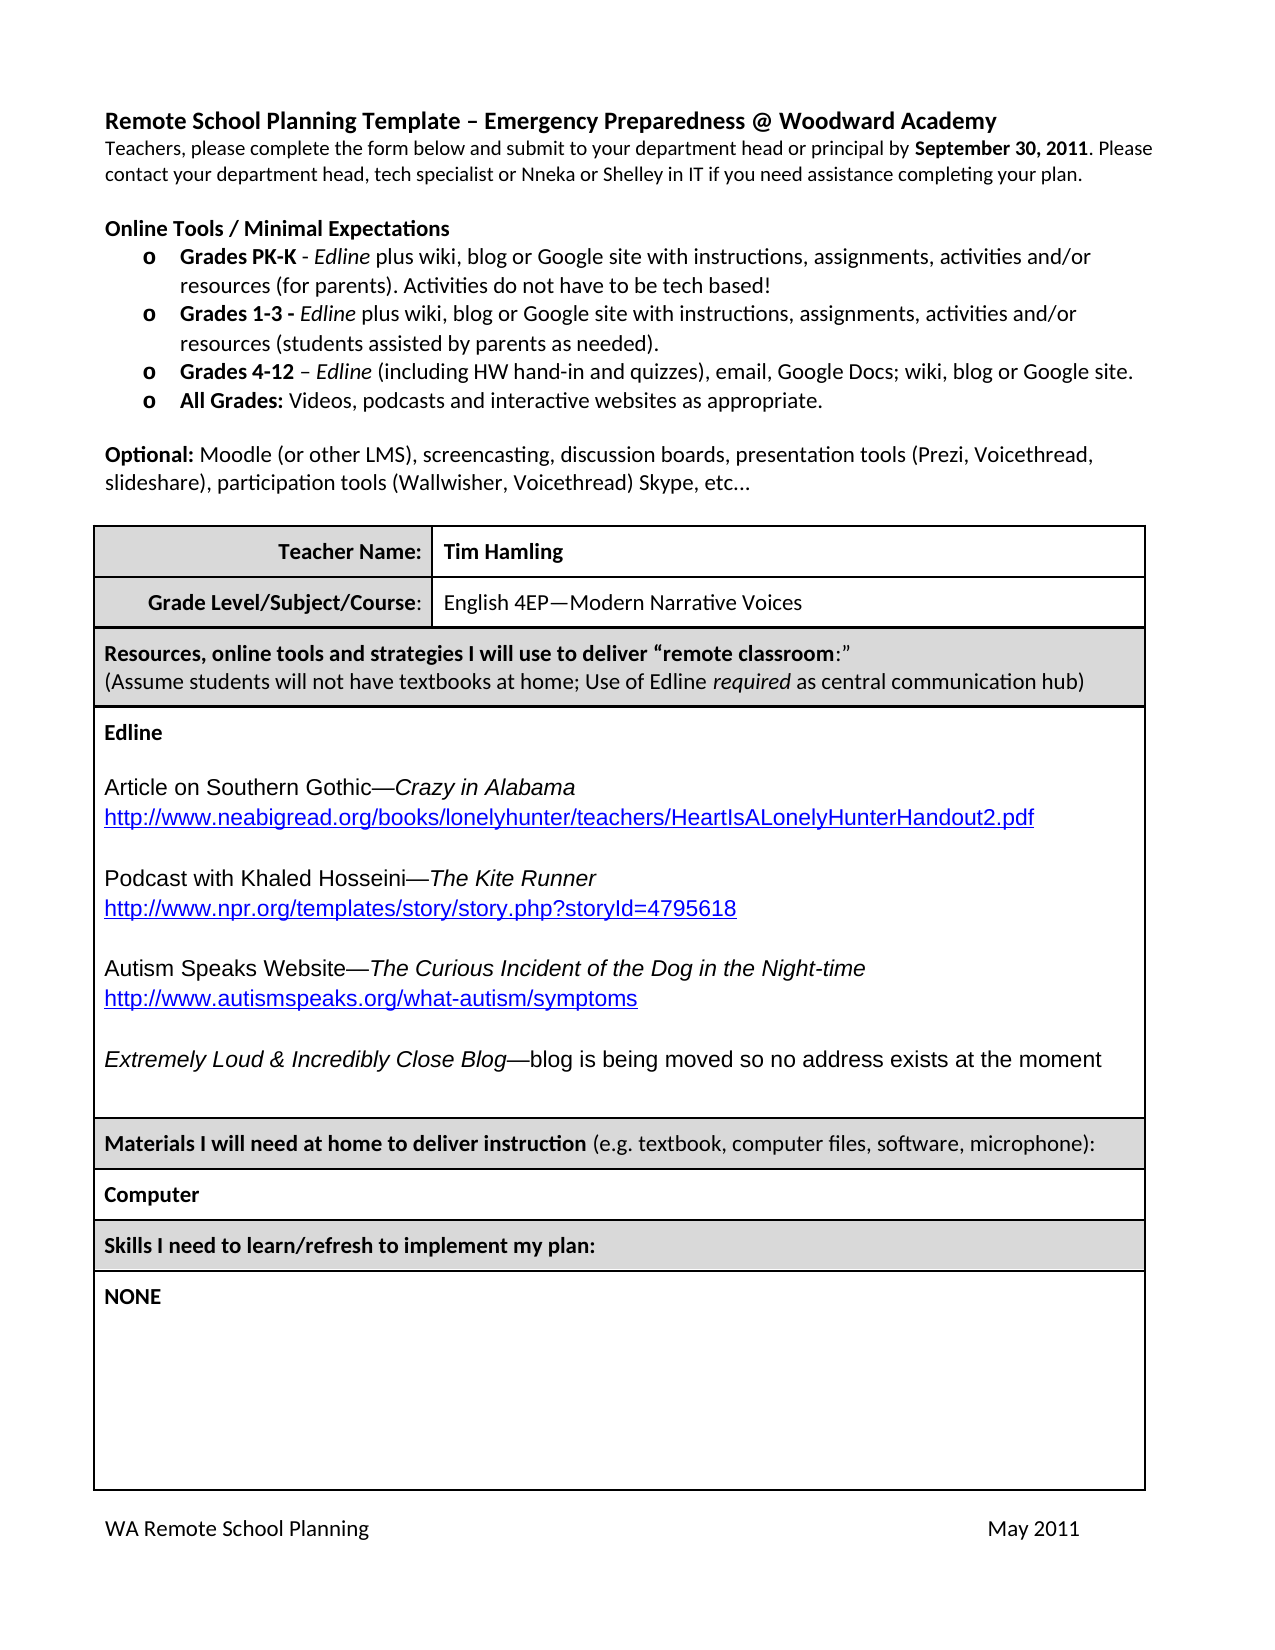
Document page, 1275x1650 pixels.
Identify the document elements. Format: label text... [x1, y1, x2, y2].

list Grades 4-12 – Edline (including HW hand-in and quizzes), email, Google Docs; wiki, blog or Google site. [142, 357, 1170, 386]
table_cell Skills I need to learn/refresh to implement my plan: [95, 1221, 1144, 1269]
text Online Tools / Minimal Expectations [105, 214, 1170, 242]
list Grades 1-3 - Edline plus wiki, blog or Google site with instructions, assignments, activities and/or resources (students assisted by parents as needed). [142, 299, 1170, 357]
table_header Teacher Name: [95, 527, 431, 576]
text Teachers, please complete the form below and submit to your department head or principal by September 30, 2011. Please contact your department head, tech specialist or Nneka or Shelley in IT if you need assistance completing your plan. [105, 136, 1170, 186]
list Grades PK-K - Edline plus wiki, blog or Google site with instructions, assignments, activities and/or resources (for parents). Activities do not have to be tech based! [142, 242, 1170, 299]
table_cell NONE [95, 1272, 1144, 1488]
table_cell Materials I will need at home to deliver instruction (e.g. textbook, computer files, software, microphone): [95, 1119, 1144, 1168]
table_cell Resources, online tools and strategies I will use to deliver “remote classroom:” (Assume students will not have textbooks at home; Use of Edline required as central communication hub) [95, 629, 1144, 705]
table_cell Computer [95, 1170, 1144, 1218]
text Remote School Planning Template – Emergency Preparedness @ Woodward Academy [105, 105, 1170, 136]
table_header Tim Hamling [433, 527, 1144, 576]
text Optional: Moodle (or other LMS), screencasting, discussion boards, presentation tools (Prezi, Voicethread, slideshare), participation tools (Wallwisher, Voicethread) Skype, etc... [105, 441, 1170, 497]
table_cell English 4EP—Modern Narrative Voices [433, 578, 1144, 626]
list All Grades: Videos, podcasts and interactive websites as appropriate. [142, 386, 1170, 415]
table_cell Grade Level/Subject/Course: [95, 578, 431, 626]
table_cell Edline Article on Southern Gothic—Crazy in Alabama http://www.neabigread.org/books/lonelyhunter/teachers/HeartIsALonelyHunterHandout2.pdf Podcast with Khaled Hosseini—The Kite Runner http://www.npr.org/templates/story/story.php?storyId=4795618 Autism Speaks Website—The Curious Incident of the Dog in the Night-time http://www.autismspeaks.org/what-autism/symptoms Extremely Loud & Incredibly Close Blog—blog is being moved so no address exists at the moment [95, 708, 1144, 1117]
